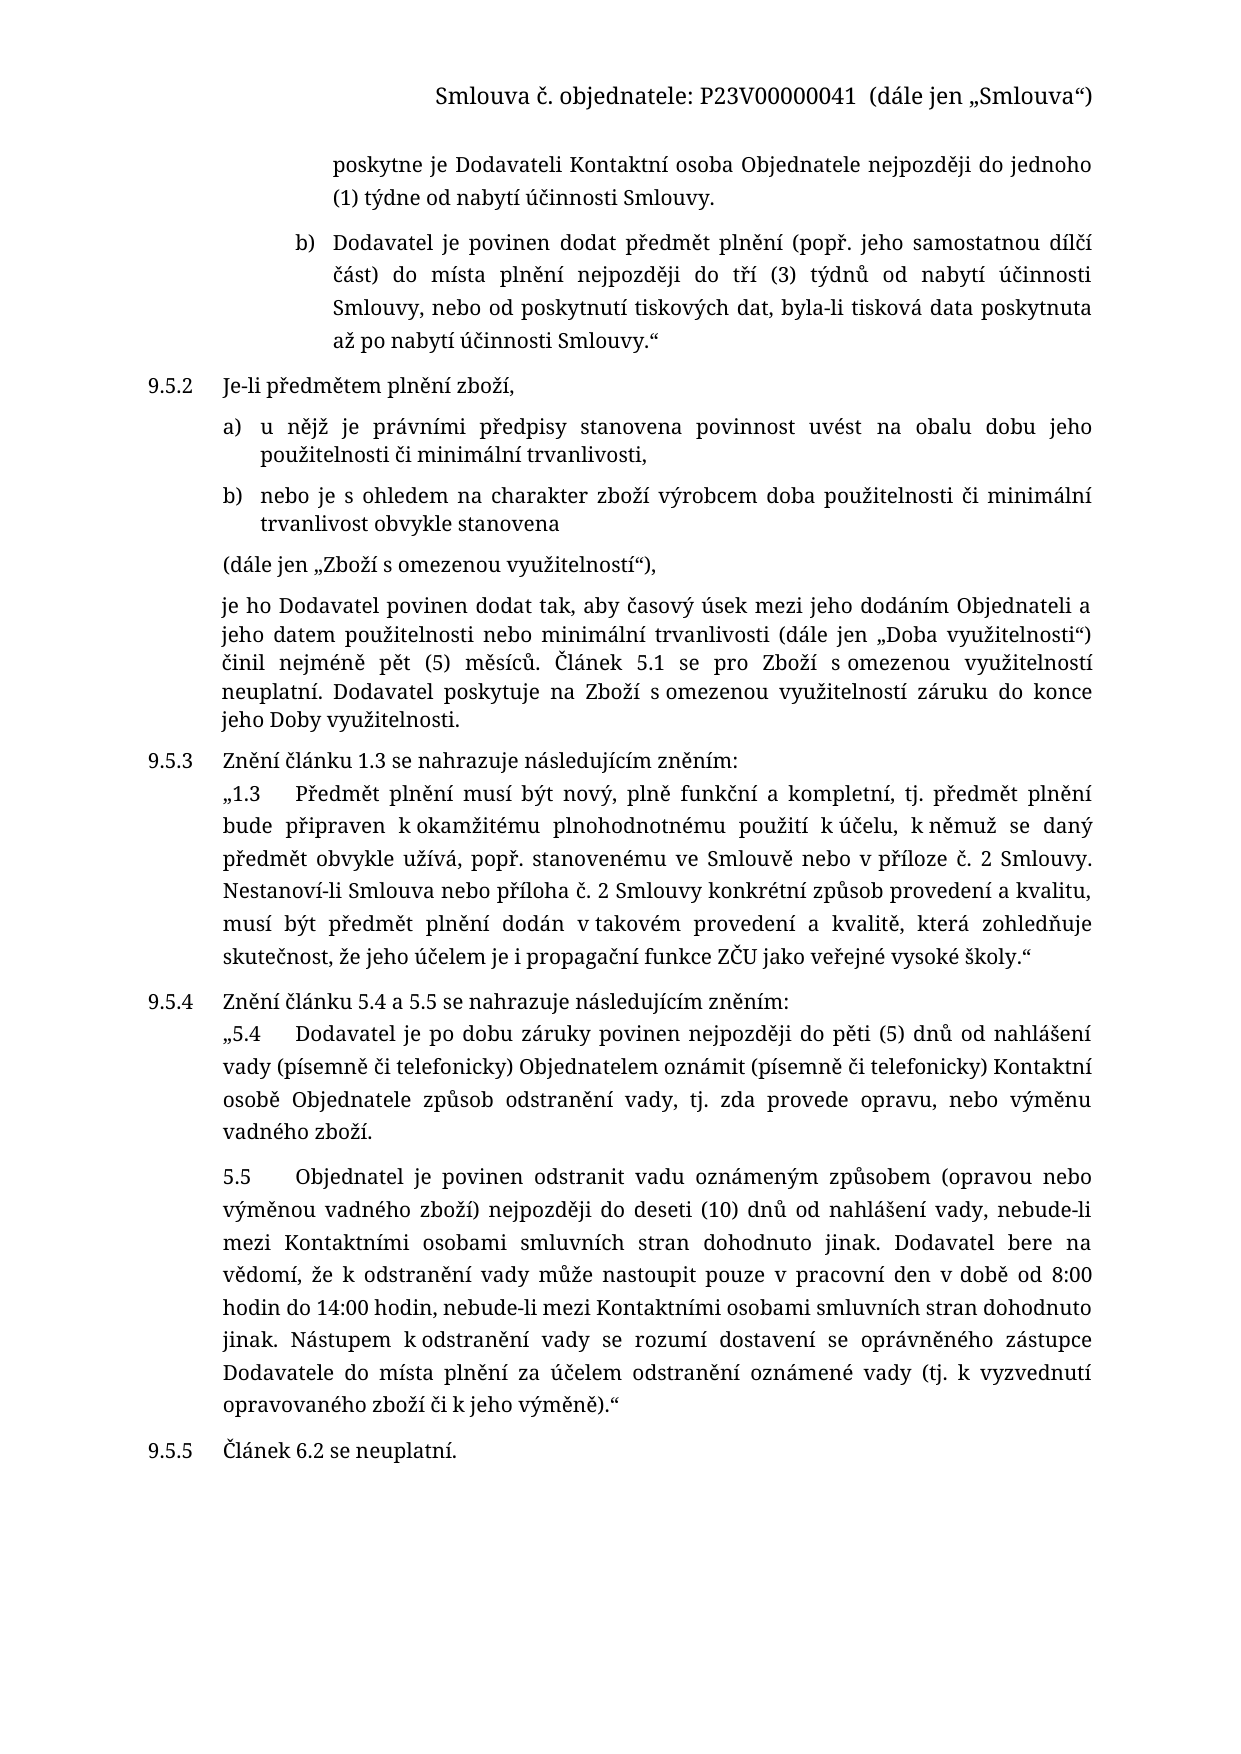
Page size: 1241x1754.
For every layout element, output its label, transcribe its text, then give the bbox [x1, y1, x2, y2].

list Znění článku 1.3 se nahrazuje následujícím zněním: [148, 746, 1093, 774]
list u nějž je právními předpisy stanovena povinnost uvést na obalu dobu jeho použitelnosti či minimální trvanlivosti, [223, 412, 1093, 469]
list „5.4 Dodavatel je po dobu záruky povinen nejpozději do pěti (5) dnů od nahlášení vady (písemně či telefonicky) Objednatelem oznámit (písemně či telefonicky) Kontaktní osobě Objednatele způsob odstranění vady, tj. zda provede opravu, nebo výměnu vadného zboží. [223, 1019, 1093, 1146]
list Článek 6.2 se neuplatní. [148, 1436, 1093, 1464]
list Dodavatel je povinen dodat předmět plnění (popř. jeho samostatnou dílčí část) do místa plnění nejpozději do tří (3) týdnů od nabytí účinnosti Smlouvy, nebo od poskytnutí tiskových dat, byla-li tisková data poskytnuta až po nabytí účinnosti Smlouvy.“ [295, 228, 1093, 354]
list „1.3 Předmět plnění musí být nový, plně funkční a kompletní, tj. předmět plnění bude připraven k okamžitému plnohodnotnému použití k účelu, k němuž se daný předmět obvykle užívá, popř. stanovenému ve Smlouvě nebo v příloze č. 2 Smlouvy. Nestanoví-li Smlouva nebo příloha č. 2 Smlouvy konkrétní způsob provedení a kvalitu, musí být předmět plnění dodán v takovém provedení a kvalitě, která zohledňuje skutečnost, že jeho účelem je i propagační funkce ZČU jako veřejné vysoké školy.“ [223, 779, 1093, 970]
text je ho Dodavatel povinen dodat tak, aby časový úsek mezi jeho dodáním Objednateli a jeho datem použitelnosti nebo minimální trvanlivosti (dále jen „Doba využitelnosti“) činil nejméně pět (5) měsíců. Článek 5.1 se pro Zboží s omezenou využitelností neuplatní. Dodavatel poskytuje na Zboží s omezenou využitelností záruku do konce jeho Doby využitelnosti. [221, 591, 1093, 734]
list Je-li předmětem plnění zboží, [148, 371, 1093, 399]
list nebo je s ohledem na charakter zboží výrobcem doba použitelnosti či minimální trvanlivost obvykle stanovena [223, 481, 1093, 538]
list Znění článku 5.4 a 5.5 se nahrazuje následujícím zněním: [148, 987, 1093, 1015]
list 5.5 Objednatel je povinen odstranit vadu oznámeným způsobem (opravou nebo výměnou vadného zboží) nejpozději do deseti (10) dnů od nahlášení vady, nebude-li mezi Kontaktními osobami smluvních stran dohodnuto jinak. Dodavatel bere na vědomí, že k odstranění vady může nastoupit pouze v pracovní den v době od 8:00 hodin do 14:00 hodin, nebude-li mezi Kontaktními osobami smluvních stran dohodnuto jinak. Nástupem k odstranění vady se rozumí dostavení se oprávněného zástupce Dodavatele do místa plnění za účelem odstranění oznámené vady (tj. k vyzvednutí opravovaného zboží či k jeho výměně).“ [223, 1162, 1093, 1419]
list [295, 150, 1093, 211]
text (dále jen „Zboží s omezenou využitelností“), [223, 551, 1093, 579]
